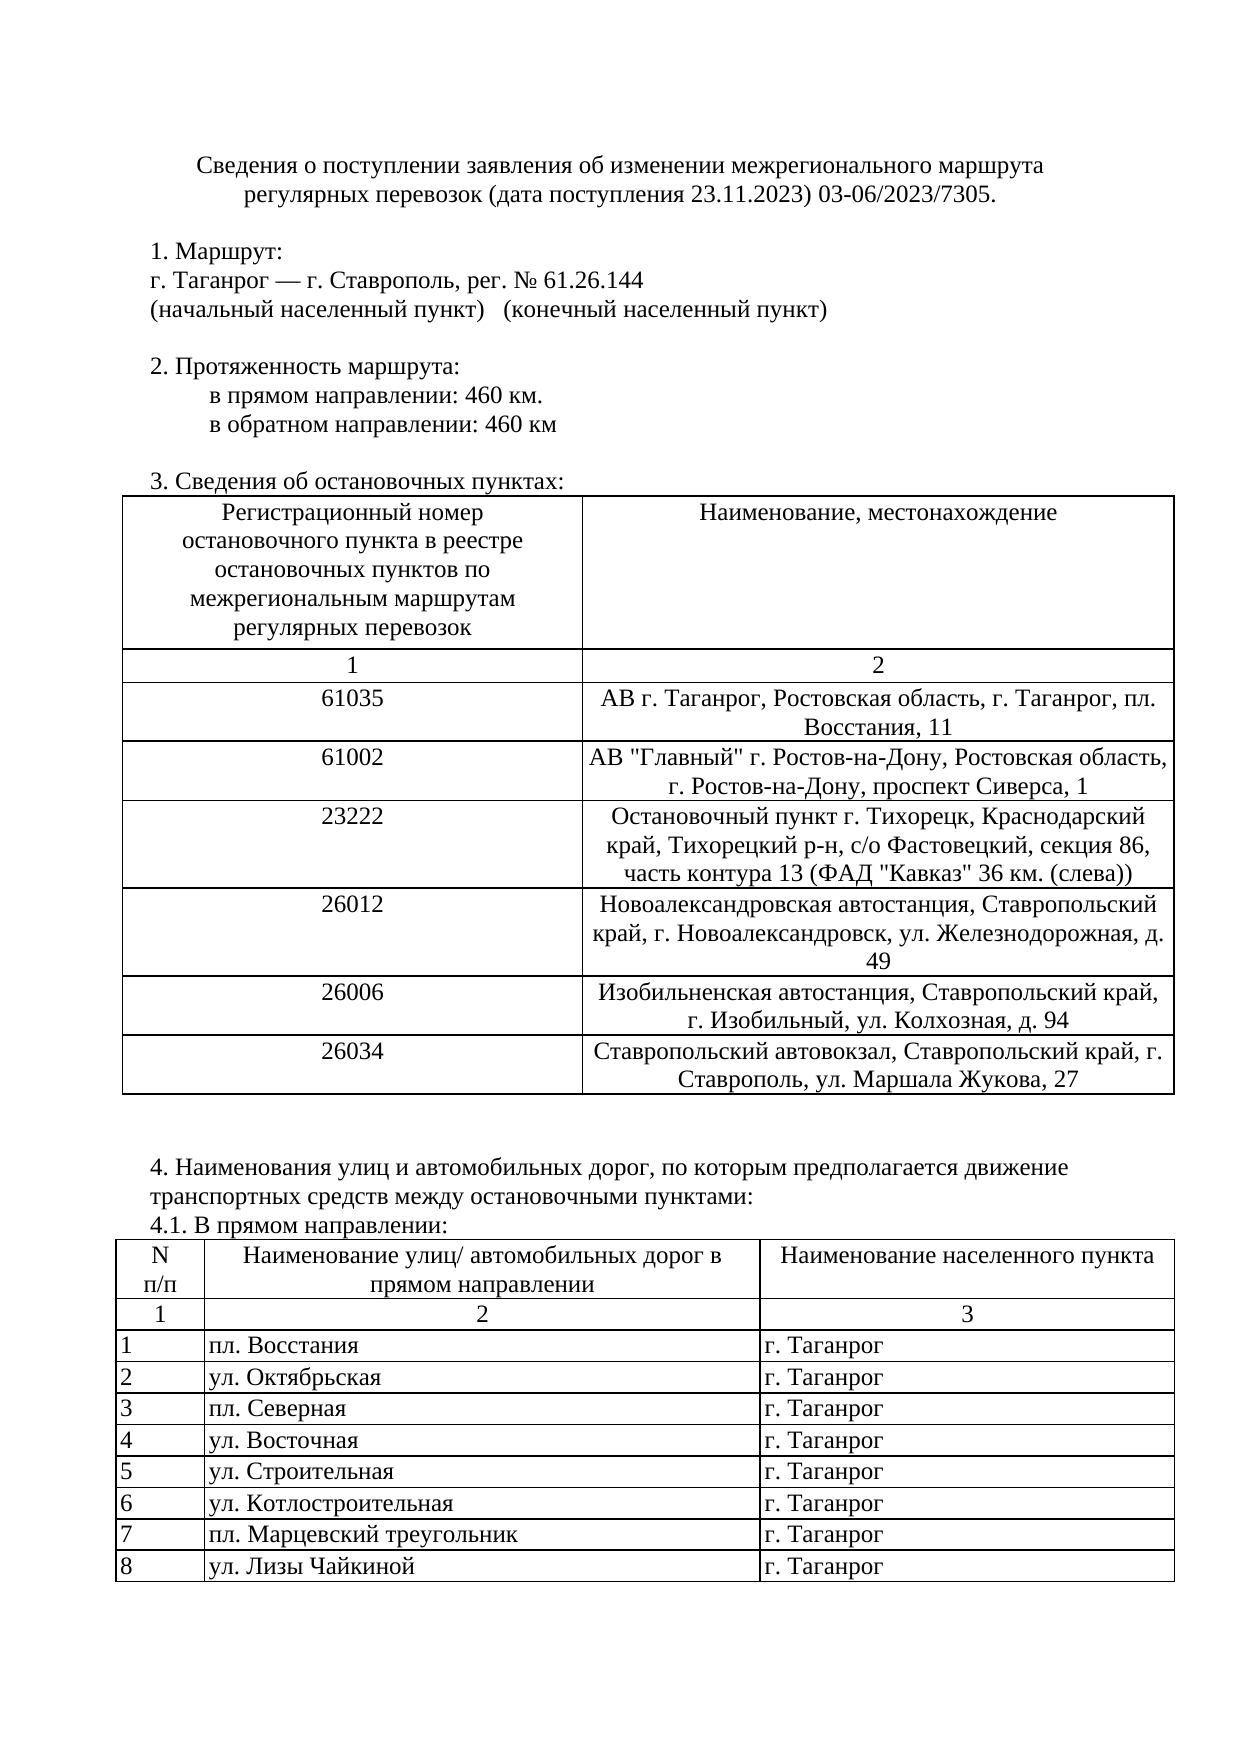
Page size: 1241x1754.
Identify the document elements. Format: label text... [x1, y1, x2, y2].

table_cell 3 [117, 1394, 204, 1423]
table_cell 61035 [123, 683, 582, 740]
table_cell ул. Лизы Чайкиной [205, 1551, 759, 1581]
text 3. Сведения об остановочных пунктах: [150, 466, 1090, 495]
table_cell пл. Северная [205, 1394, 759, 1423]
table_cell г. Таганрог [761, 1331, 1174, 1361]
table_cell пл. Восстания [205, 1331, 759, 1361]
table_cell Ставропольский автовокзал, Ставропольский край, г. Ставрополь, ул. Маршала Жукова, 27 [583, 1036, 1173, 1093]
table_cell г. Таганрог [761, 1394, 1174, 1423]
table_cell ул. Котлостроительная [205, 1488, 759, 1518]
table_header Наименование, местонахождение [583, 497, 1173, 648]
table_cell г. Таганрог [761, 1520, 1174, 1549]
table_header Регистрационный номер остановочного пункта в реестре остановочных пунктов по межрегиональным маршрутам регулярных перевозок [123, 497, 582, 648]
table_cell г. Таганрог [761, 1457, 1174, 1486]
table_cell Остановочный пункт г. Тихорецк, Краснодарский край, Тихорецкий р-н, с/о Фастовецкий, секция 86, часть контура 13 (ФАД "Кавказ" 36 км. (слева)) [583, 801, 1173, 887]
text в прямом направлении: 460 км. [150, 380, 1090, 409]
table_cell АВ "Главный" г. Ростов-на-Дону, Ростовская область, г. Ростов-на-Дону, проспект Сиверса, 1 [583, 742, 1173, 799]
table_cell 26012 [123, 889, 582, 975]
table_cell 1 [117, 1331, 204, 1361]
table_cell ул. Октябрьская [205, 1362, 759, 1392]
text 4.1. В прямом направлении: [150, 1210, 1090, 1238]
table_cell 4 [117, 1425, 204, 1455]
table_cell 26034 [123, 1036, 582, 1093]
table_cell 8 [117, 1551, 204, 1581]
text в обратном направлении: 460 км [150, 409, 1090, 437]
table_cell 3 [761, 1299, 1174, 1329]
table_cell г. Таганрог [761, 1551, 1174, 1581]
table_cell ул. Строительная [205, 1457, 759, 1486]
table_cell 1 [117, 1299, 204, 1329]
table_cell г. Таганрог [761, 1362, 1174, 1392]
table_cell 2 [205, 1299, 759, 1329]
table_cell 2 [583, 650, 1173, 681]
table_cell 26006 [123, 977, 582, 1034]
table_header N п/п [117, 1240, 204, 1298]
table_cell ул. Восточная [205, 1425, 759, 1455]
table_cell 6 [117, 1488, 204, 1518]
table_cell г. Таганрог [761, 1488, 1174, 1518]
table_cell 61002 [123, 742, 582, 799]
table_cell Изобильненская автостанция, Ставропольский край, г. Изобильный, ул. Колхозная, д. 94 [583, 977, 1173, 1034]
text 2. Протяженность маршрута: [150, 351, 1090, 380]
table_header Наименование улиц/ автомобильных дорог в прямом направлении [205, 1240, 759, 1298]
text 4. Наименования улиц и автомобильных дорог, по которым предполагается движение транспортных средств между остановочными пунктами: [150, 1152, 1090, 1210]
text г. Таганрог — г. Ставрополь, рег. № 61.26.144 [150, 265, 1090, 294]
table_cell 7 [117, 1520, 204, 1549]
table_cell АВ г. Таганрог, Ростовская область, г. Таганрог, пл. Восстания, 11 [583, 683, 1173, 740]
table_header Наименование населенного пункта [761, 1240, 1174, 1298]
text 1. Маршрут: [150, 236, 1090, 265]
table_cell 2 [117, 1362, 204, 1392]
text Сведения о поступлении заявления об изменении межрегионального маршрута регулярных перевозок (дата поступления 23.11.2023) 03-06/2023/7305. [150, 150, 1090, 207]
table_cell г. Таганрог [761, 1425, 1174, 1455]
table_cell 23222 [123, 801, 582, 887]
text (начальный населенный пункт) (конечный населенный пункт) [150, 294, 1090, 322]
table_cell 1 [123, 650, 582, 681]
table_cell Новоалександровская автостанция, Ставропольский край, г. Новоалександровск, ул. Железнодорожная, д. 49 [583, 889, 1173, 975]
table_cell 5 [117, 1457, 204, 1486]
table_cell пл. Марцевский треугольник [205, 1520, 759, 1549]
